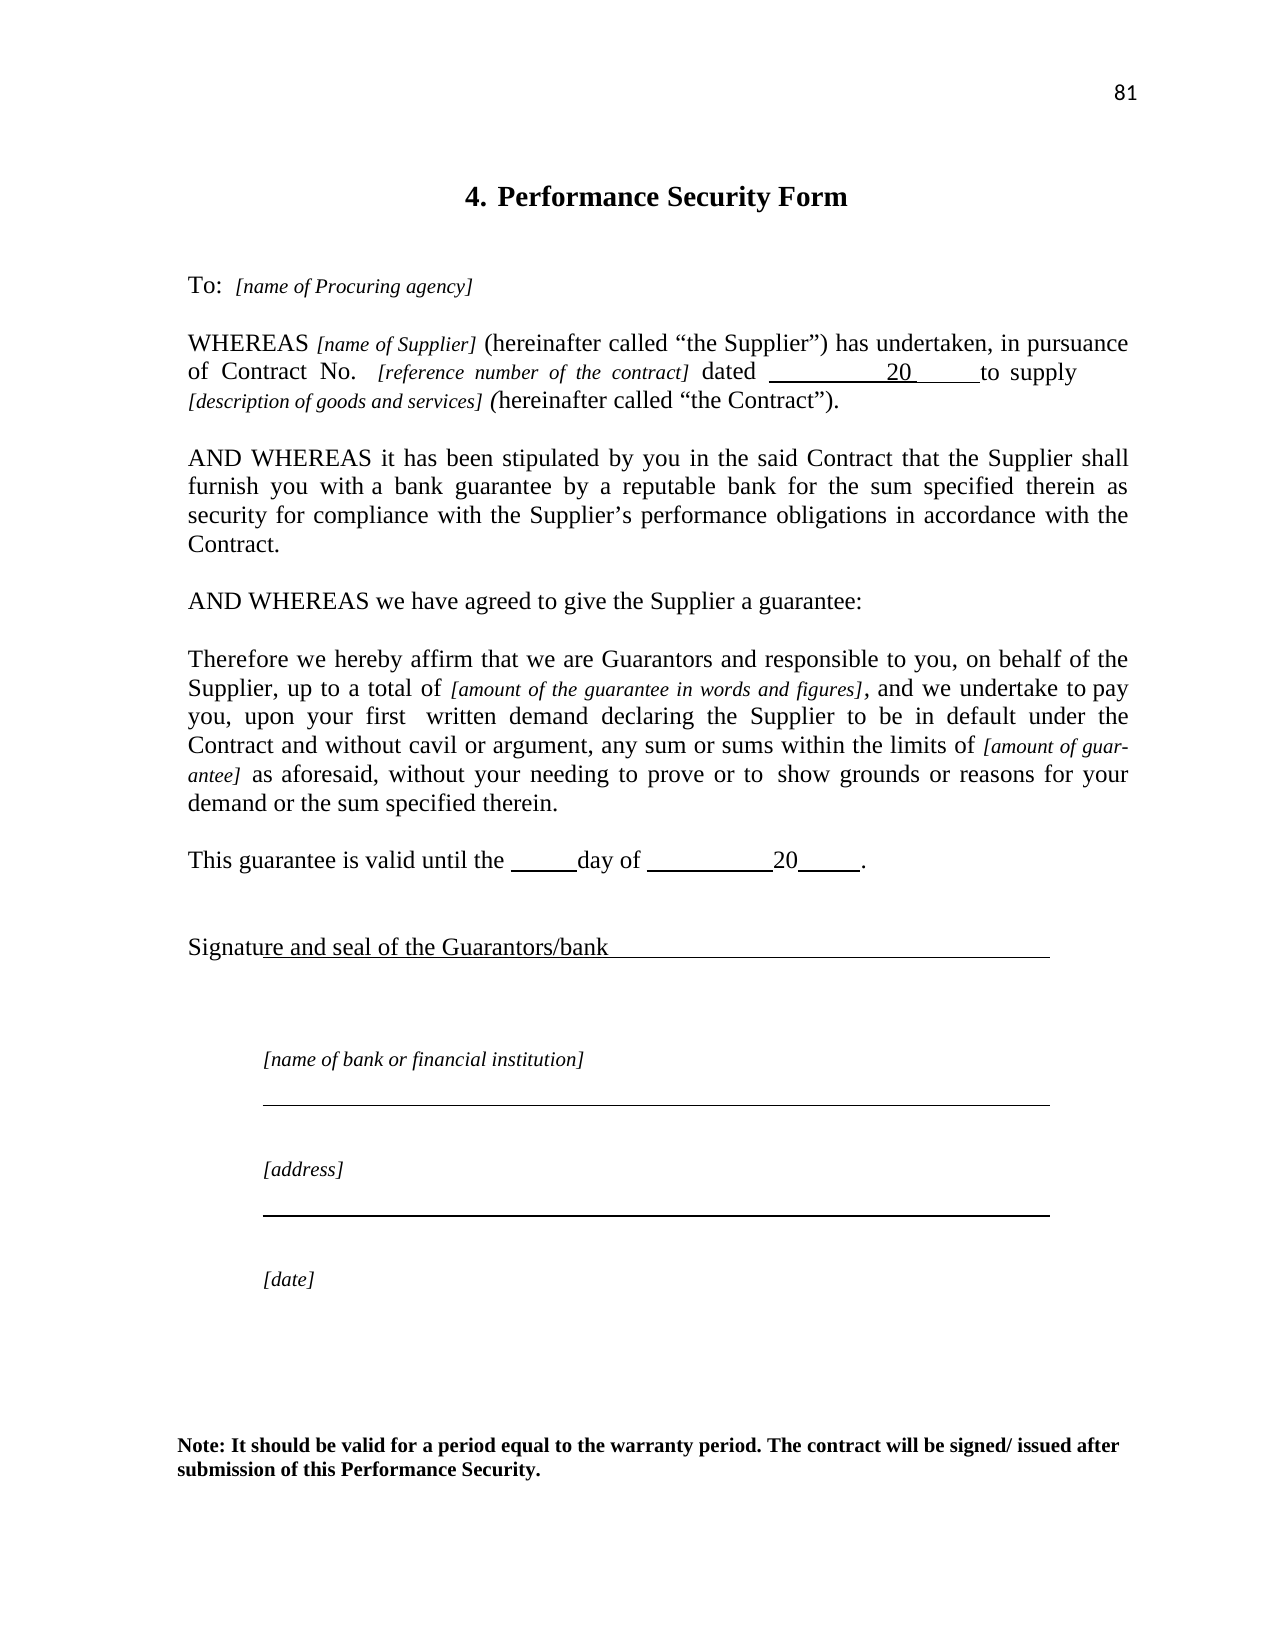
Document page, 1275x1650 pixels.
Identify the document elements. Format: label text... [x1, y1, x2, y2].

text This guarantee is valid until the day of 20 . [188, 845, 870, 874]
text Therefore we hereby affirm that we are Guarantors and responsible to you, on behalf of the Supplier, up to a total of [amount of the guarantee in words and figures], and we undertake to pay you, upon your first written demand declaring the Supplier to be in default under the Contract and without cavil or argument, any sum or sums within the limits of [amount of guar- antee] as aforesaid, without your needing to prove or to show grounds or reasons for your demand or the sum specified therein. [188, 644, 1129, 816]
text [description of goods and services] (hereinafter called “the Contract”). [188, 385, 875, 413]
text [address] [263, 1157, 1137, 1180]
text [date] [263, 1267, 1137, 1291]
text of Contract No. [reference number of the contract] dated [188, 356, 881, 385]
text 4. Performance Security Form [459, 179, 853, 213]
text To: [name of Procuring agency] [188, 270, 1137, 299]
text Signature and seal of the Guarantors/bank [177, 931, 1137, 959]
text AND WHEREAS we have agreed to give the Supplier a guarantee: [188, 586, 864, 615]
text 20 to supply [886, 357, 1137, 386]
text [name of bank or financial institution] [263, 1046, 1137, 1070]
text WHEREAS [name of Supplier] (hereinafter called “the Supplier”) has undertaken, in pursuance [188, 328, 1137, 356]
text AND WHEREAS it has been stipulated by you in the said Contract that the Supplier shall furnish you with a bank guarantee by a reputable bank for the sum specified therein as security for compliance with the Supplier’s performance obligations in accordance with the Contract. [188, 443, 1129, 558]
text Note: It should be valid for a period equal to the warranty period. The contract will be signed/ issued after submission of this Performance Security. [177, 1433, 1137, 1481]
